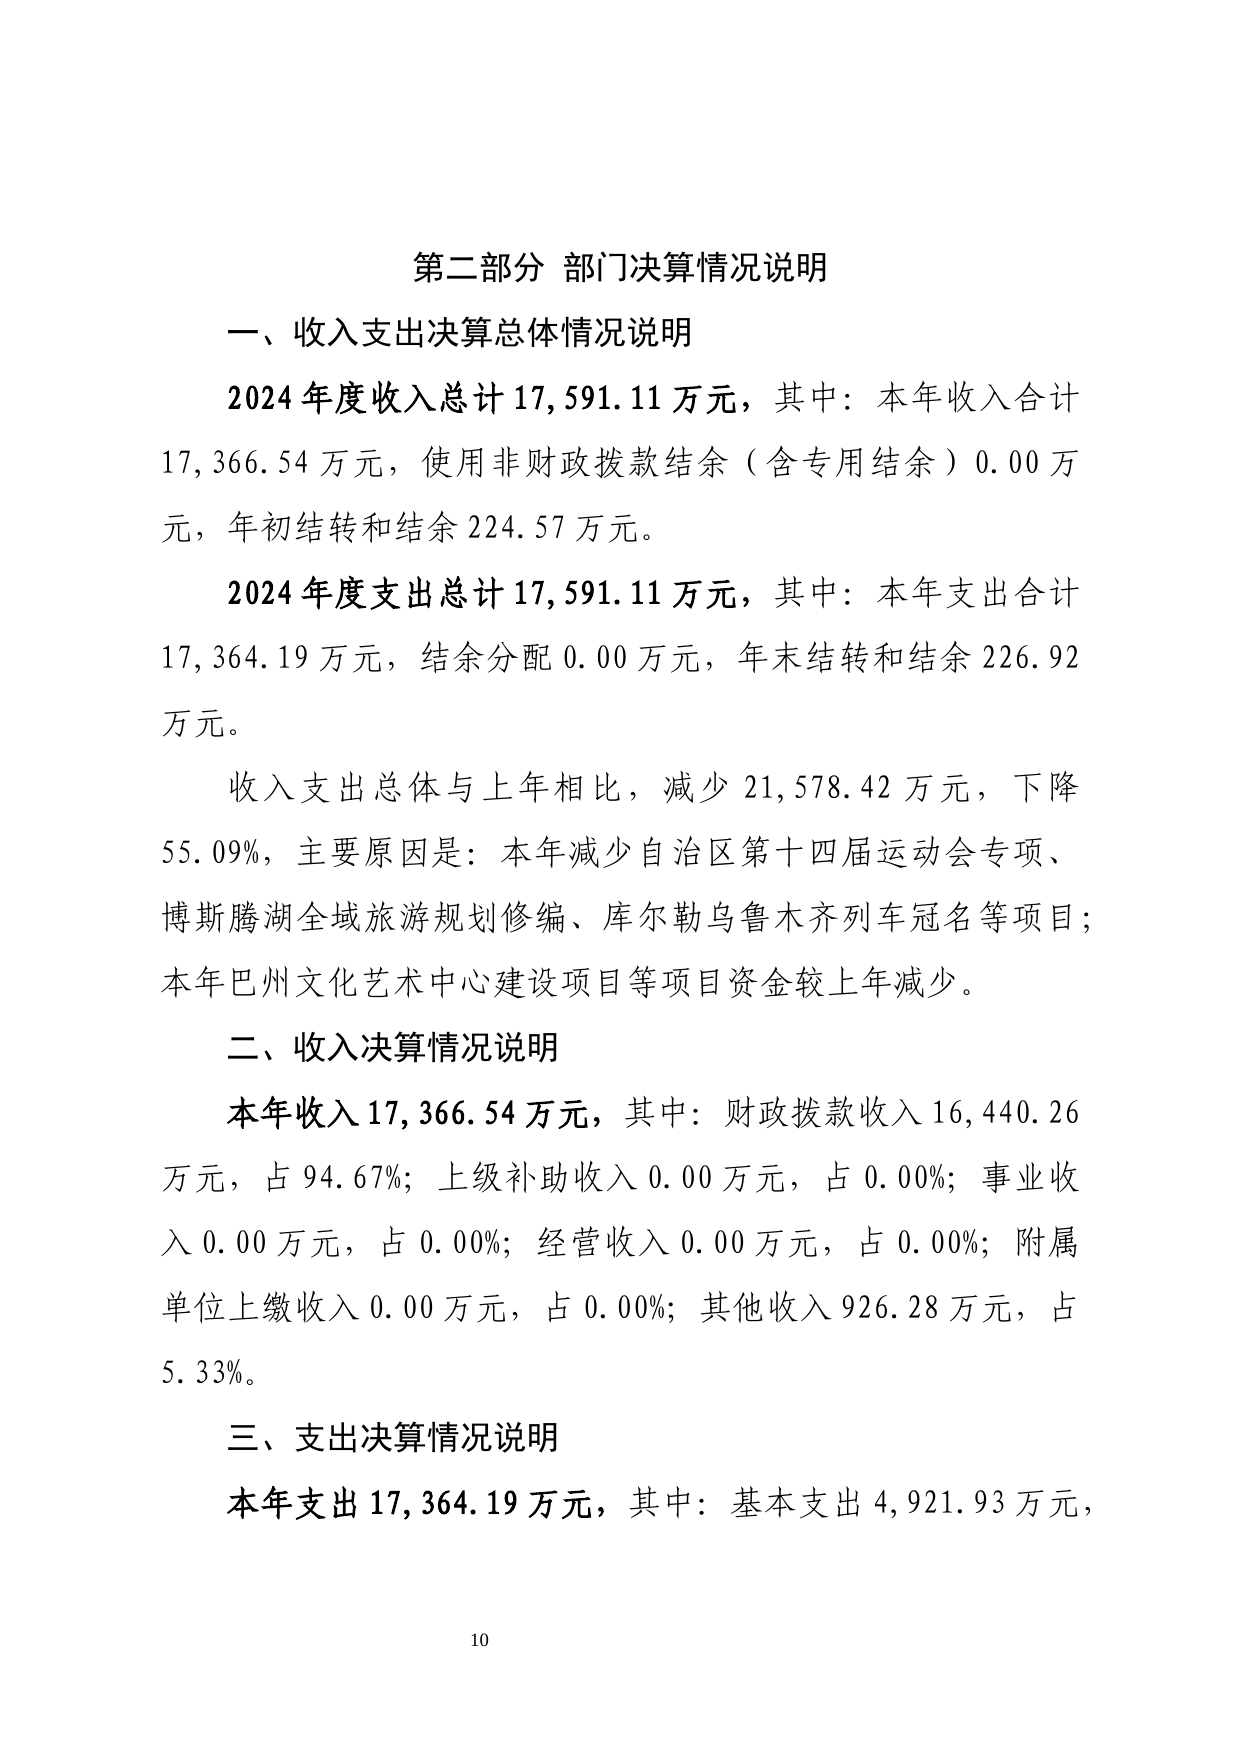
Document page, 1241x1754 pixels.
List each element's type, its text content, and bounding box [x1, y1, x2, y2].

text 本年收入17,366.54万元，其中：财政拨款收入16,440.26万元，占94.67%；上级补助收入0.00万元，占0.00%；事业收入0.00万元，占0.00%；经营收入0.00万元，占0.00%；附属单位上缴收入0.00万元，占0.00%；其他收入926.28万元，占5.33%。 [159, 1078, 1081, 1403]
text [159, 1468, 1081, 1533]
text 第二部分 部门决算情况说明 [159, 233, 1081, 298]
text 一、收入支出决算总体情况说明 [159, 298, 1081, 363]
text 二、收入决算情况说明 [159, 1013, 1081, 1078]
text 2024年度收入总计17,591.11万元，其中：本年收入合计17,366.54万元，使用非财政拨款结余（含专用结余）0.00万元，年初结转和结余224.57万元。 [159, 363, 1081, 558]
text 收入支出总体与上年相比，减少21,578.42万元，下降55.09%，主要原因是：本年减少自治区第十四届运动会专项、博斯腾湖全域旅游规划修编、库尔勒乌鲁木齐列车冠名等项目；本年巴州文化艺术中心建设项目等项目资金较上年减少。 [159, 753, 1081, 1013]
text 2024年度支出总计17,591.11万元，其中：本年支出合计17,364.19万元，结余分配0.00万元，年末结转和结余226.92万元。 [159, 558, 1081, 753]
text 三、支出决算情况说明 [159, 1403, 1081, 1468]
